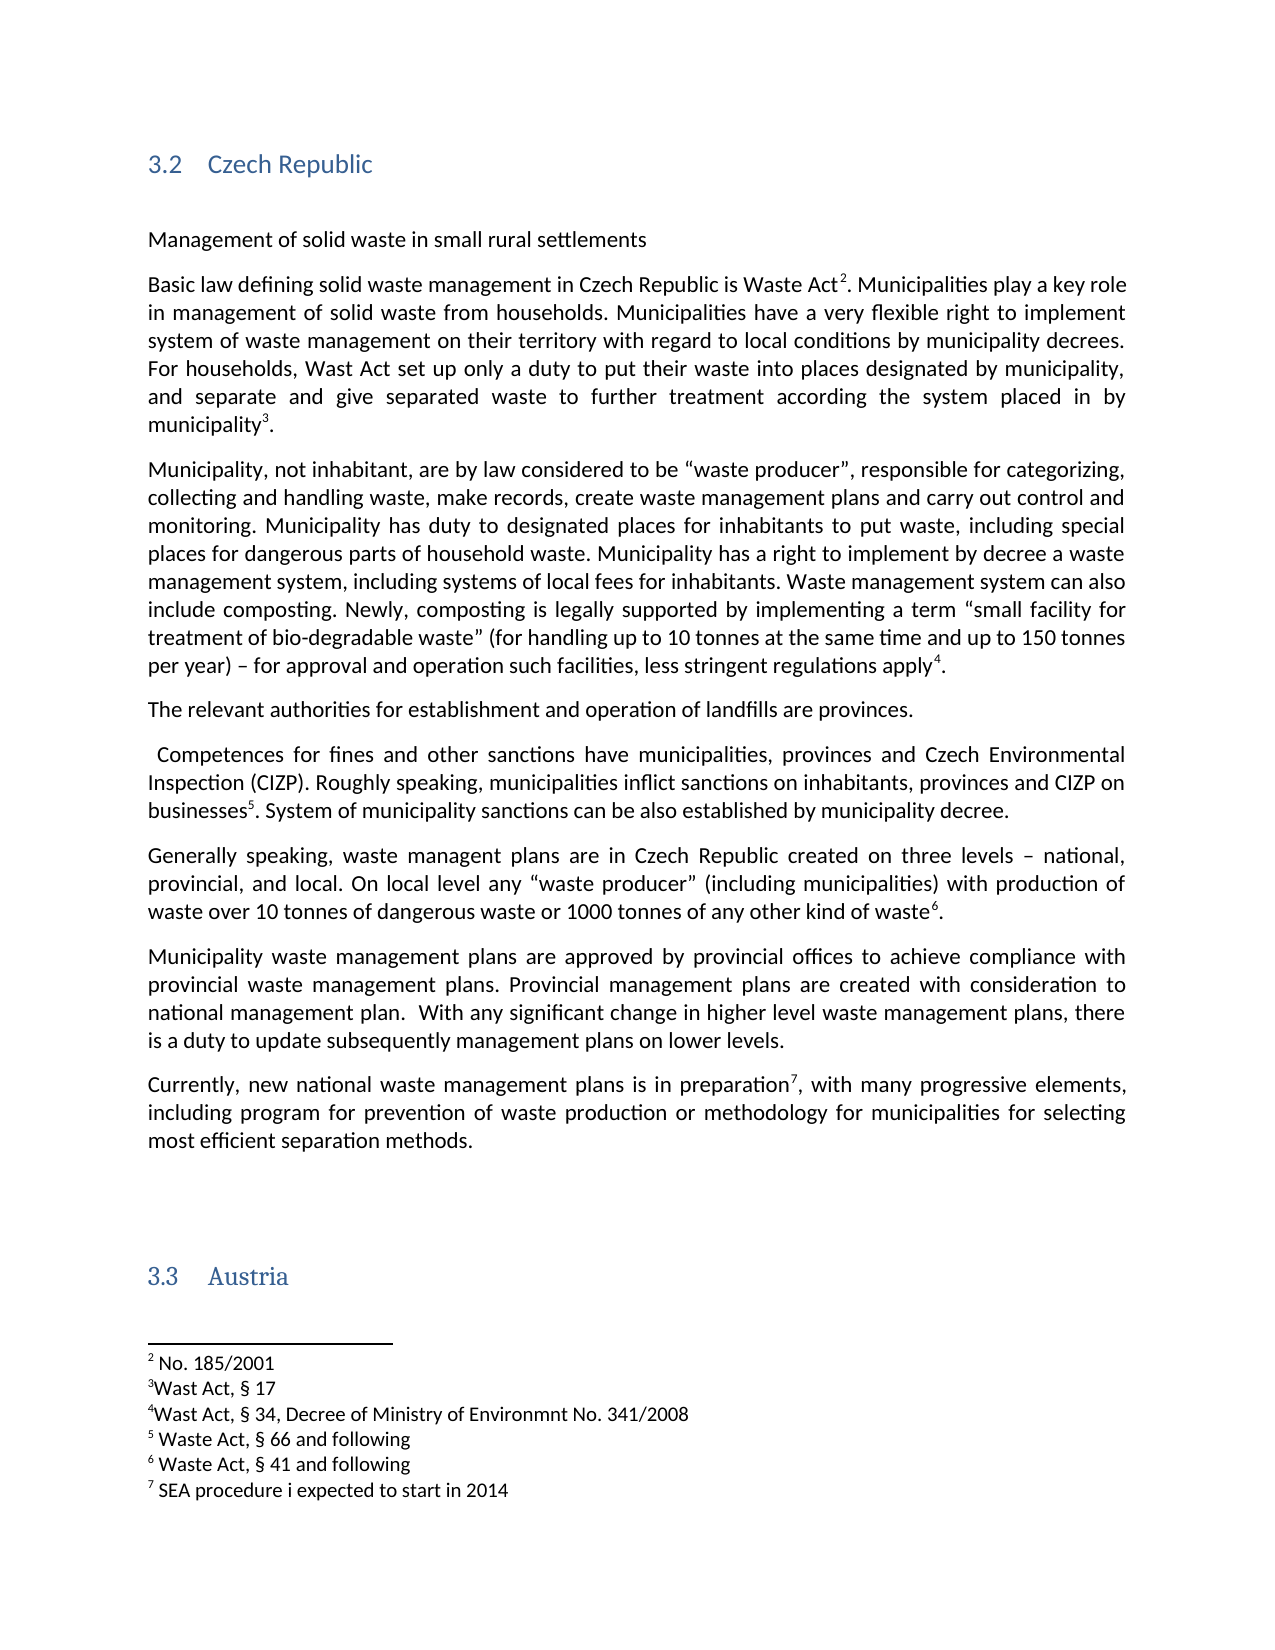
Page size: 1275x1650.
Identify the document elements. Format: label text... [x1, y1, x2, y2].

text Basic law defining solid waste management in Czech Republic is Waste Act. Municipalities play a key role in management of solid waste from households. Municipalities have a very flexible right to implement system of waste management on their territory with regard to local conditions by municipality decrees. For households, Wast Act set up only a duty to put their waste into places designated by municipality, and separate and give separated waste to further treatment according the system placed in by municipality. [148, 270, 1127, 438]
text The relevant authorities for establishment and operation of landfills are provinces. [148, 696, 1127, 724]
text Municipality waste management plans are approved by provincial offices to achieve compliance with provincial waste management plans. Provincial management plans are created with consideration to national management plan. With any significant change in higher level waste management plans, there is a duty to update subsequently management plans on lower levels. [148, 942, 1127, 1054]
text Competences for fines and other sanctions have municipalities, provinces and Czech Environmental Inspection (CIZP). Roughly speaking, municipalities inflict sanctions on inhabitants, provinces and CIZP on businesses. System of municipality sanctions can be also established by municipality decree. [148, 740, 1127, 824]
subtitle Czech Republic [148, 148, 1127, 181]
text Municipality, not inhabitant, are by law considered to be “waste producer”, responsible for categorizing, collecting and handling waste, make records, create waste management plans and carry out control and monitoring. Municipality has duty to designated places for inhabitants to put waste, including special places for dangerous parts of household waste. Municipality has a right to implement by decree a waste management system, including systems of local fees for inhabitants. Waste management system can also include composting. Newly, composting is legally supported by implementing a term “small facility for treatment of bio-degradable waste” (for handling up to 10 tonnes at the same time and up to 150 tonnes per year) – for approval and operation such facilities, less stringent regulations apply. [148, 455, 1127, 679]
text Generally speaking, waste managent plans are in Czech Republic created on three levels – national, provincial, and local. On local level any “waste producer” (including municipalities) with production of waste over 10 tonnes of dangerous waste or 1000 tonnes of any other kind of waste. [148, 841, 1127, 925]
subtitle Austria [148, 1261, 1127, 1292]
text Management of solid waste in small rural settlements [148, 225, 1127, 253]
text Currently, new national waste management plans is in preparation, with many progressive elements, including program for prevention of waste production or methodology for municipalities for selecting most efficient separation methods. [148, 1071, 1127, 1154]
